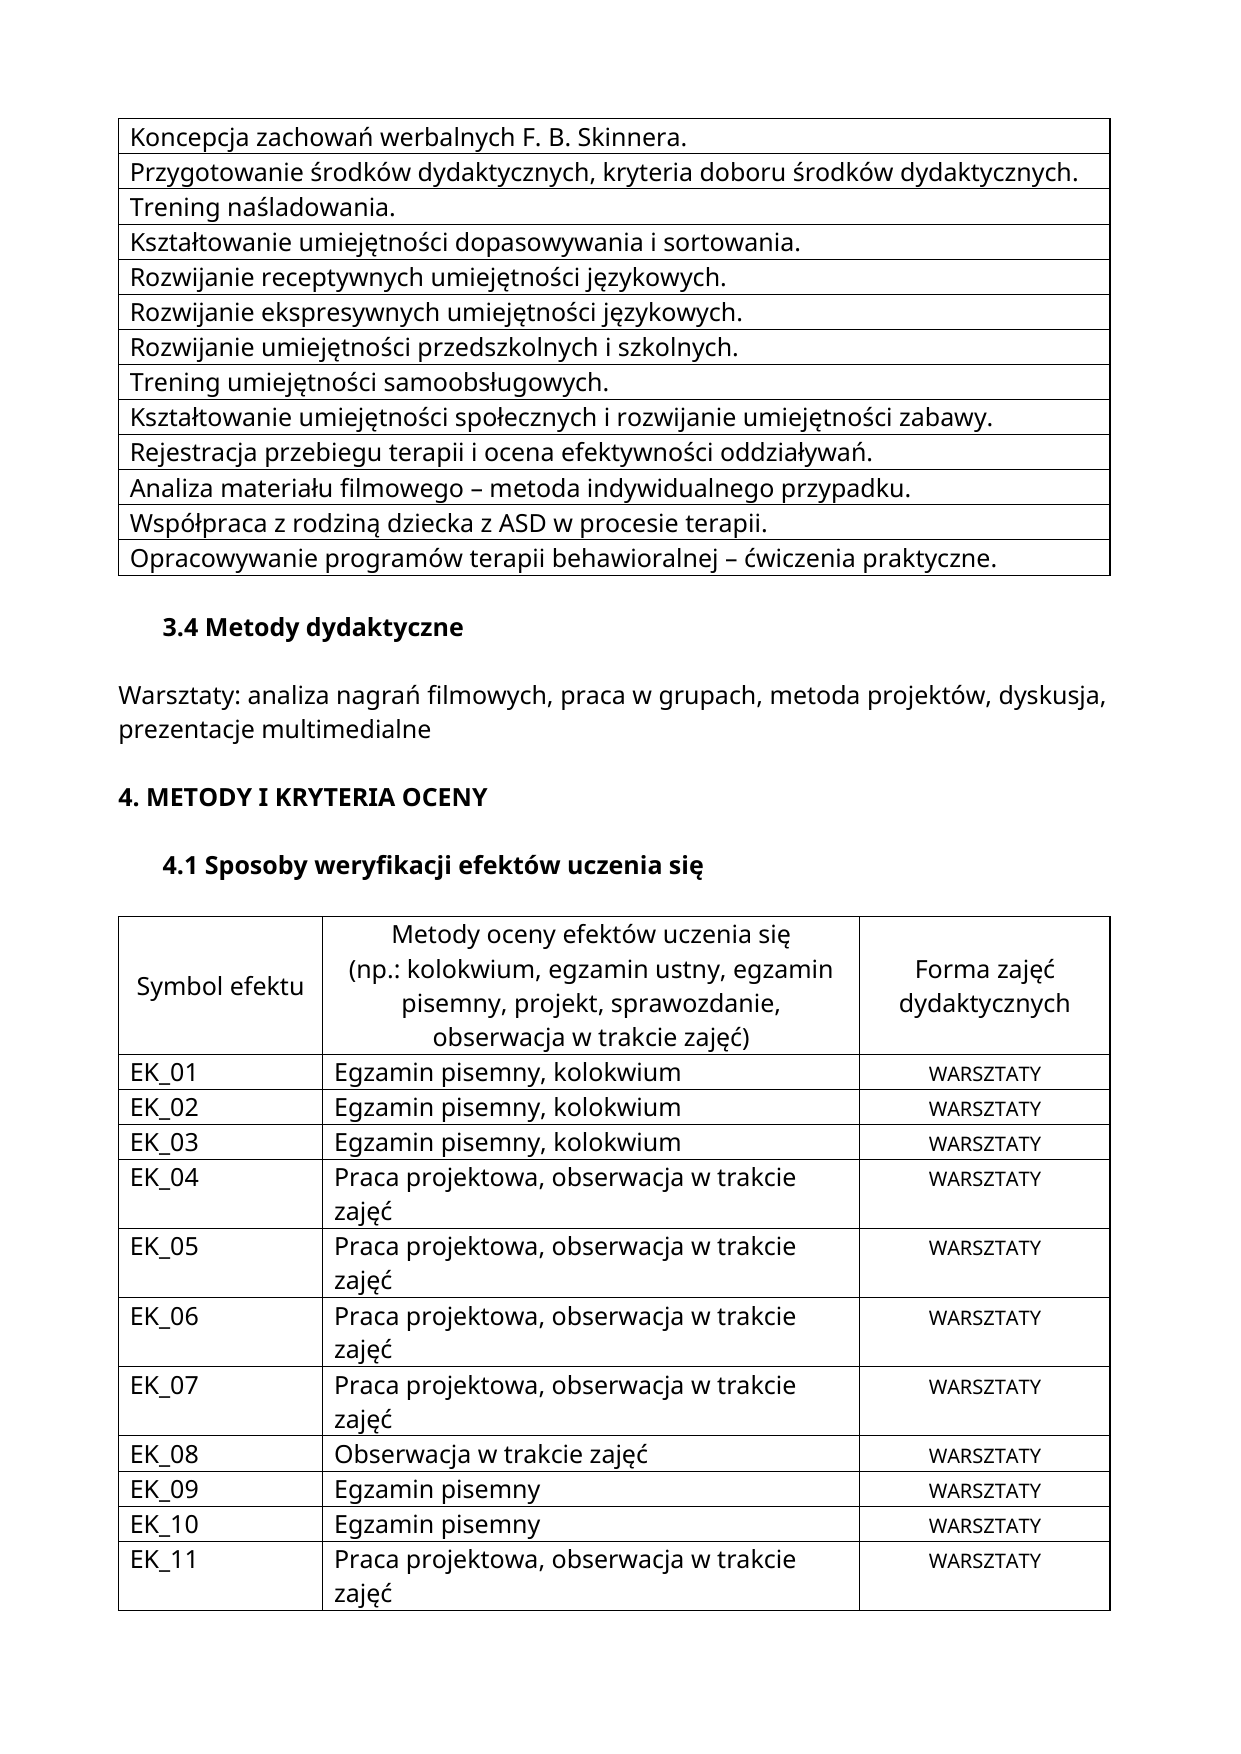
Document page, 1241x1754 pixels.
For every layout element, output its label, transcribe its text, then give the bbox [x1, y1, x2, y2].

table_cell Kształtowanie umiejętności dopasowywania i sortowania. [119, 225, 1109, 258]
table_cell EK_03 [119, 1125, 322, 1159]
table_cell warsztaty [860, 1507, 1109, 1541]
table_cell Obserwacja w trakcie zajęć [323, 1436, 859, 1471]
table_cell warsztaty [860, 1298, 1109, 1366]
table_cell Egzamin pisemny [323, 1507, 859, 1541]
table_cell Egzamin pisemny, kolokwium [323, 1125, 859, 1159]
table_cell Trening naśladowania. [119, 189, 1109, 223]
table_cell Praca projektowa, obserwacja w trakcie zajęć [323, 1298, 859, 1366]
text Warsztaty: analiza nagrań filmowych, praca w grupach, metoda projektów, dyskusja, prezentacje multimedialne [118, 678, 1122, 746]
text 3.4 Metody dydaktyczne [162, 609, 1122, 644]
table_cell Egzamin pisemny [323, 1472, 859, 1506]
table_cell Rozwijanie umiejętności przedszkolnych i szkolnych. [119, 330, 1109, 364]
table_cell warsztaty [860, 1160, 1109, 1228]
table_cell EK_02 [119, 1090, 322, 1124]
table_cell Rozwijanie ekspresywnych umiejętności językowych. [119, 295, 1109, 329]
table_cell Praca projektowa, obserwacja w trakcie zajęć [323, 1542, 859, 1610]
table_cell Koncepcja zachowań werbalnych F. B. Skinnera. [119, 119, 1109, 153]
table_cell Egzamin pisemny, kolokwium [323, 1055, 859, 1088]
table_cell EK_09 [119, 1472, 322, 1506]
text 4.1 Sposoby weryfikacji efektów uczenia się [162, 848, 1122, 882]
table_cell Analiza materiału filmowego – metoda indywidualnego przypadku. [119, 470, 1109, 504]
table_cell EK_01 [119, 1055, 322, 1088]
table_cell Trening umiejętności samoobsługowych. [119, 365, 1109, 399]
table_cell Rejestracja przebiegu terapii i ocena efektywności oddziaływań. [119, 435, 1109, 469]
table_cell warsztaty [860, 1436, 1109, 1471]
table_cell Przygotowanie środków dydaktycznych, kryteria doboru środków dydaktycznych. [119, 154, 1109, 188]
table_cell EK_10 [119, 1507, 322, 1541]
table_cell EK_06 [119, 1298, 322, 1366]
table_cell Opracowywanie programów terapii behawioralnej – ćwiczenia praktyczne. [119, 540, 1109, 574]
table_cell warsztaty [860, 1229, 1109, 1297]
table_cell EK_04 [119, 1160, 322, 1228]
table_cell EK_05 [119, 1229, 322, 1297]
table_cell Praca projektowa, obserwacja w trakcie zajęć [323, 1160, 859, 1228]
table_cell warsztaty [860, 1542, 1109, 1610]
table_header Forma zajęć dydaktycznych [860, 917, 1109, 1053]
table_cell warsztaty [860, 1090, 1109, 1124]
table_cell Współpraca z rodziną dziecka z ASD w procesie terapii. [119, 505, 1109, 539]
text 4. METODY I KRYTERIA OCENY [118, 780, 1122, 814]
table_cell warsztaty [860, 1055, 1109, 1088]
table_cell warsztaty [860, 1125, 1109, 1159]
table_cell warsztaty [860, 1472, 1109, 1506]
table_cell Egzamin pisemny, kolokwium [323, 1090, 859, 1124]
table_cell Rozwijanie receptywnych umiejętności językowych. [119, 260, 1109, 294]
table_header Metody oceny efektów uczenia się (np.: kolokwium, egzamin ustny, egzamin pisemny, projekt, sprawozdanie, obserwacja w trakcie zajęć) [323, 917, 859, 1053]
table_cell Praca projektowa, obserwacja w trakcie zajęć [323, 1229, 859, 1297]
table_cell EK_07 [119, 1367, 322, 1435]
table_cell EK_08 [119, 1436, 322, 1471]
table_cell Kształtowanie umiejętności społecznych i rozwijanie umiejętności zabawy. [119, 400, 1109, 434]
table_cell EK_11 [119, 1542, 322, 1610]
table_header Symbol efektu [119, 917, 322, 1053]
table_cell Praca projektowa, obserwacja w trakcie zajęć [323, 1367, 859, 1435]
table_cell warsztaty [860, 1367, 1109, 1435]
